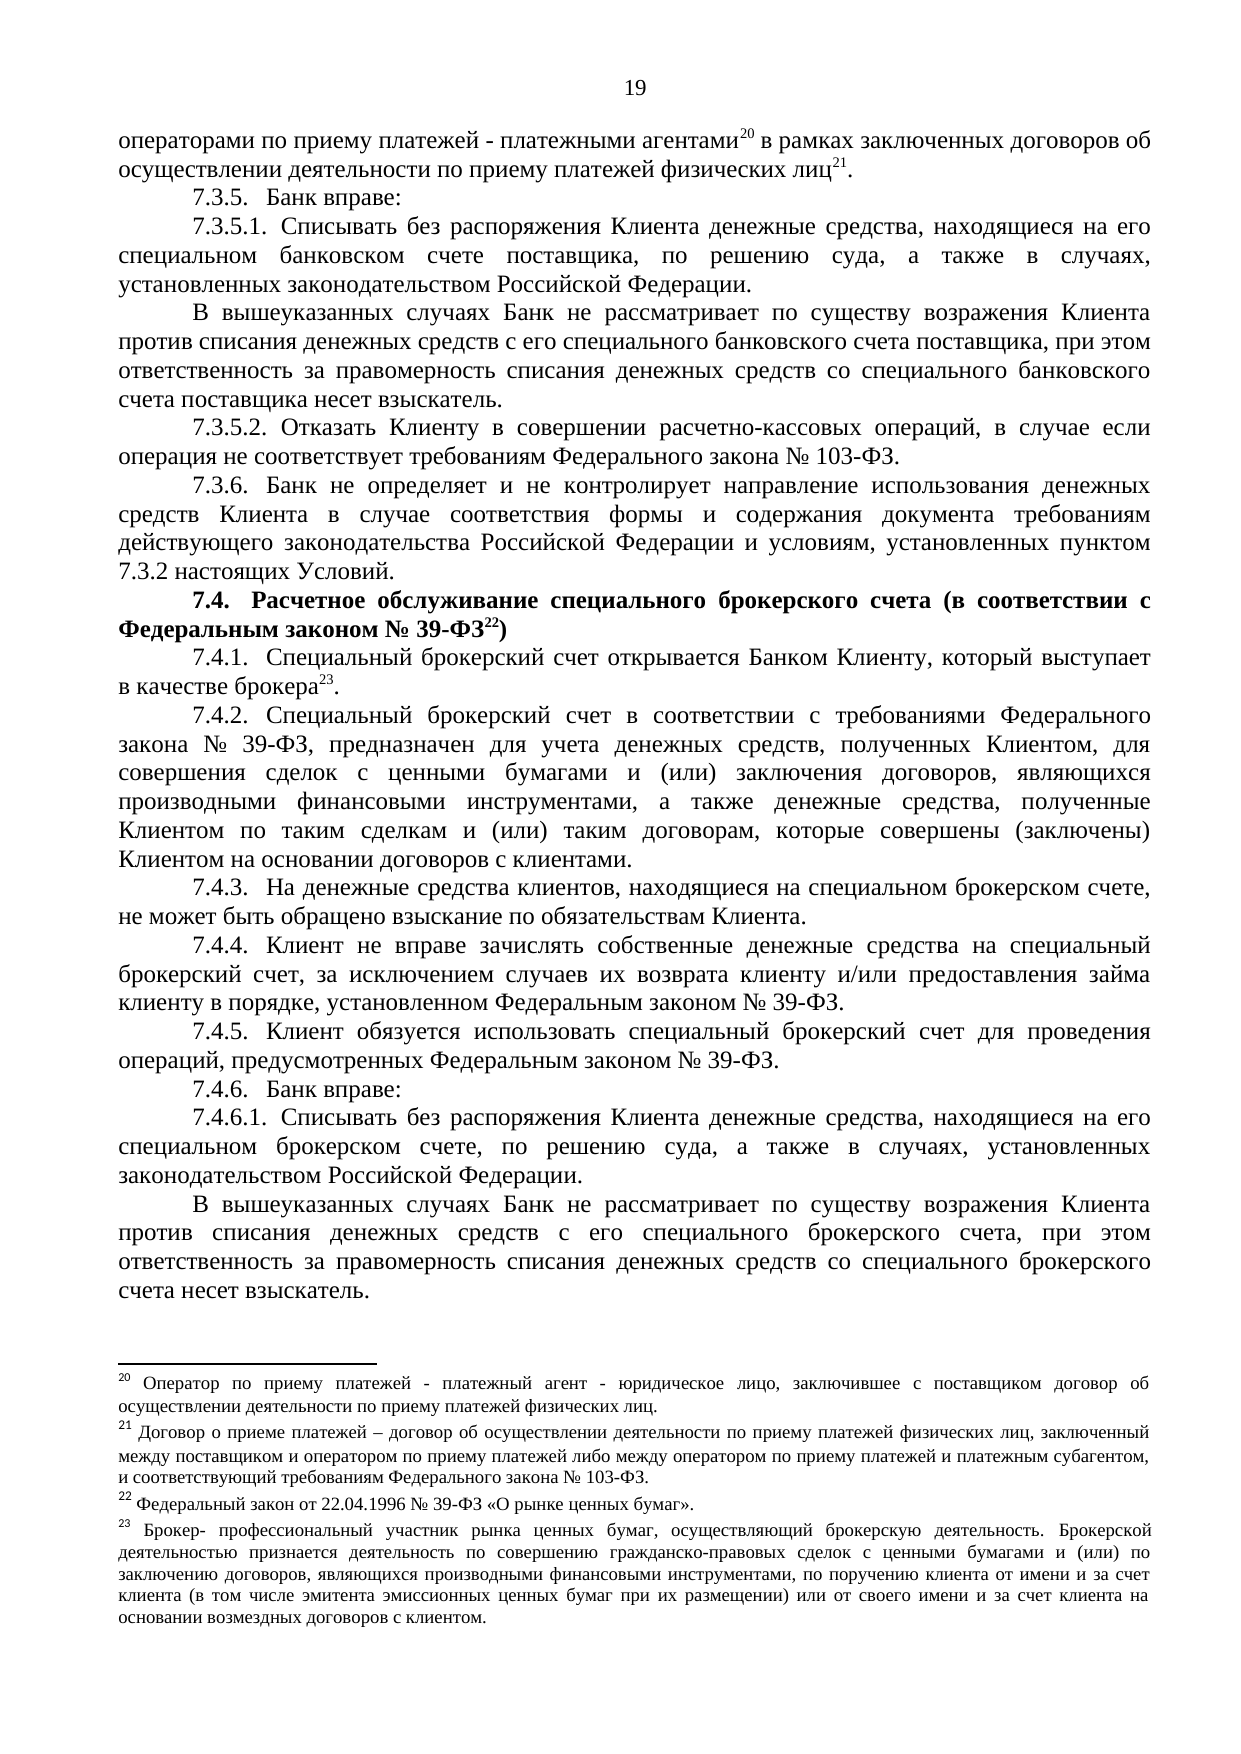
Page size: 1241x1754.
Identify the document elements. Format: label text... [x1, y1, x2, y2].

text 7.4. Расчетное обслуживание специального брокерского счета (в соответствии с Федеральным законом № 39-ФЗ) [118, 585, 1152, 642]
text 7.4.6. Банк вправе: [118, 1074, 1152, 1102]
text 7.3.5.1. Списывать без распоряжения Клиента денежные средства, находящиеся на его специальном банковском счете поставщика, по решению суда, а также в случаях, установленных законодательством Российской Федерации. [118, 211, 1152, 297]
text 7.4.2. Специальный брокерский счет в соответствии с требованиями Федерального закона № 39-ФЗ, предназначен для учета денежных средств, полученных Клиентом, для совершения сделок с ценными бумагами и (или) заключения договоров, являющихся производными финансовыми инструментами, а также денежные средства, полученные Клиентом по таким сделкам и (или) таким договорам, которые совершены (заключены) Клиентом на основании договоров с клиентами. [118, 700, 1152, 872]
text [118, 125, 1152, 182]
text 7.4.1. Специальный брокерский счет открывается Банком Клиенту, который выступает в качестве брокера. [118, 642, 1152, 700]
text 7.3.5.2. Отказать Клиенту в совершении расчетно-кассовых операций, в случае если операция не соответствует требованиям Федерального закона № 103-ФЗ. [118, 412, 1152, 470]
text 7.3.5. Банк вправе: [118, 182, 1152, 211]
text 7.4.5. Клиент обязуется использовать специальный брокерский счет для проведения операций, предусмотренных Федеральным законом № 39-ФЗ. [118, 1016, 1152, 1074]
text 7.3.6. Банк не определяет и не контролирует направление использования денежных средств Клиента в случае соответствия формы и содержания документа требованиям действующего законодательства Российской Федерации и условиям, установленных пунктом 7.3.2 настоящих Условий. [118, 470, 1152, 585]
text 7.4.3. На денежные средства клиентов, находящиеся на специальном брокерском счете, не может быть обращено взыскание по обязательствам Клиента. [118, 872, 1152, 930]
text 7.4.4. Клиент не вправе зачислять собственные денежные средства на специальный брокерский счет, за исключением случаев их возврата клиенту и/или предоставления займа клиенту в порядке, установленном Федеральным законом № 39-ФЗ. [118, 930, 1152, 1016]
text В вышеуказанных случаях Банк не рассматривает по существу возражения Клиента против списания денежных средств с его специального брокерского счета, при этом ответственность за правомерность списания денежных средств со специального брокерского счета несет взыскатель. [118, 1189, 1152, 1304]
text 7.4.6.1. Списывать без распоряжения Клиента денежные средства, находящиеся на его специальном брокерском счете, по решению суда, а также в случаях, установленных законодательством Российской Федерации. [118, 1102, 1152, 1189]
text В вышеуказанных случаях Банк не рассматривает по существу возражения Клиента против списания денежных средств с его специального банковского счета поставщика, при этом ответственность за правомерность списания денежных средств со специального банковского счета поставщика несет взыскатель. [118, 297, 1152, 412]
